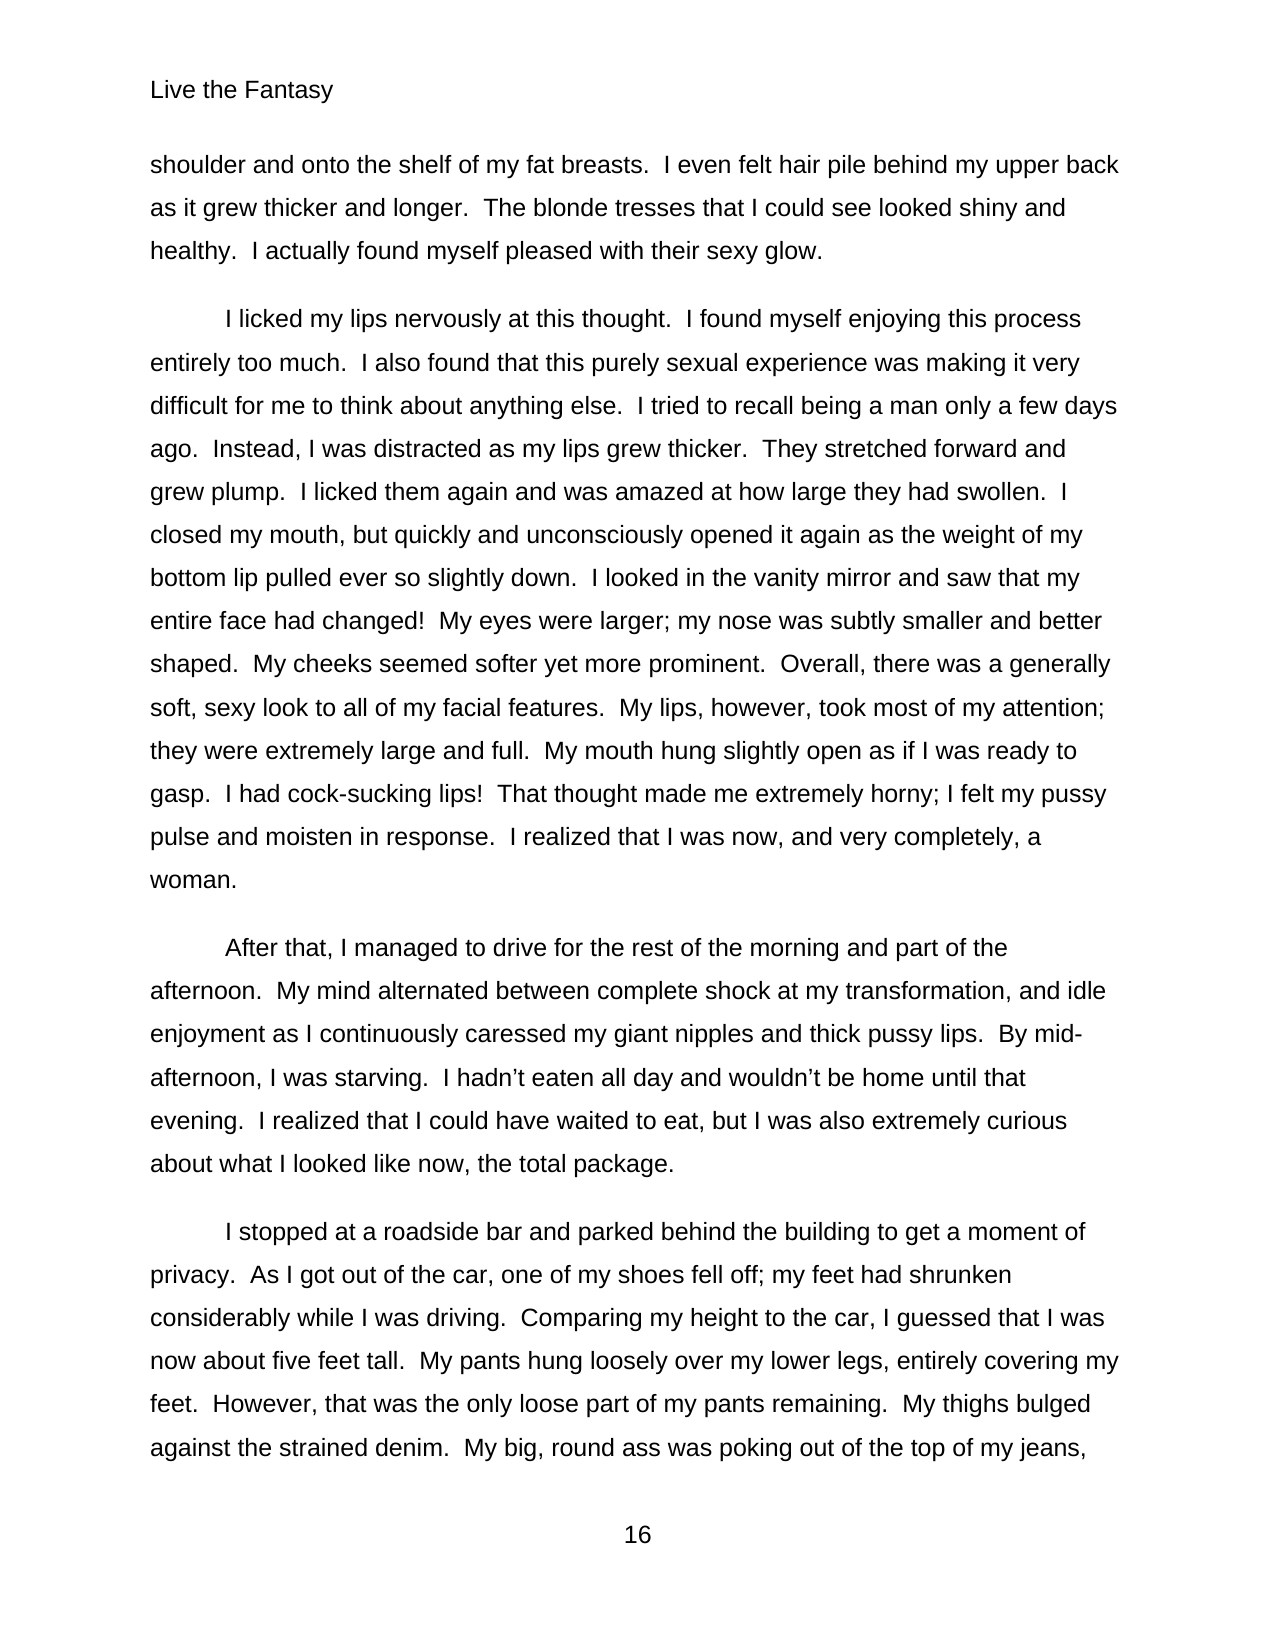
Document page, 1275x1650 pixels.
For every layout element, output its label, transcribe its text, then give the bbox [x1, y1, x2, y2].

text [150, 1217, 1125, 1461]
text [150, 150, 1125, 265]
text After that, I managed to drive for the rest of the morning and part of the afternoon. My mind alternated between complete shock at my transformation, and idle enjoyment as I continuously caressed my giant nipples and thick pussy lips. By mid-afternoon, I was starving. I hadn’t eaten all day and wouldn’t be home until that evening. I realized that I could have waited to eat, but I was also extremely curious about what I looked like now, the total package. [150, 933, 1125, 1177]
text I licked my lips nervously at this thought. I found myself enjoying this process entirely too much. I also found that this purely sexual experience was making it very difficult for me to think about anything else. I tried to recall being a man only a few days ago. Instead, I was distracted as my lips grew thicker. They stretched forward and grew plump. I licked them again and was amazed at how large they had swollen. I closed my mouth, but quickly and unconsciously opened it again as the weight of my bottom lip pulled ever so slightly down. I looked in the vanity mirror and saw that my entire face had changed! My eyes were larger; my nose was subtly smaller and better shaped. My cheeks seemed softer yet more prominent. Overall, there was a generally soft, sexy look to all of my facial features. My lips, however, took most of my attention; they were extremely large and full. My mouth hung slightly open as if I was ready to gasp. I had cock-sucking lips! That thought made me extremely horny; I felt my pussy pulse and moisten in response. I realized that I was now, and very completely, a woman. [150, 304, 1125, 894]
